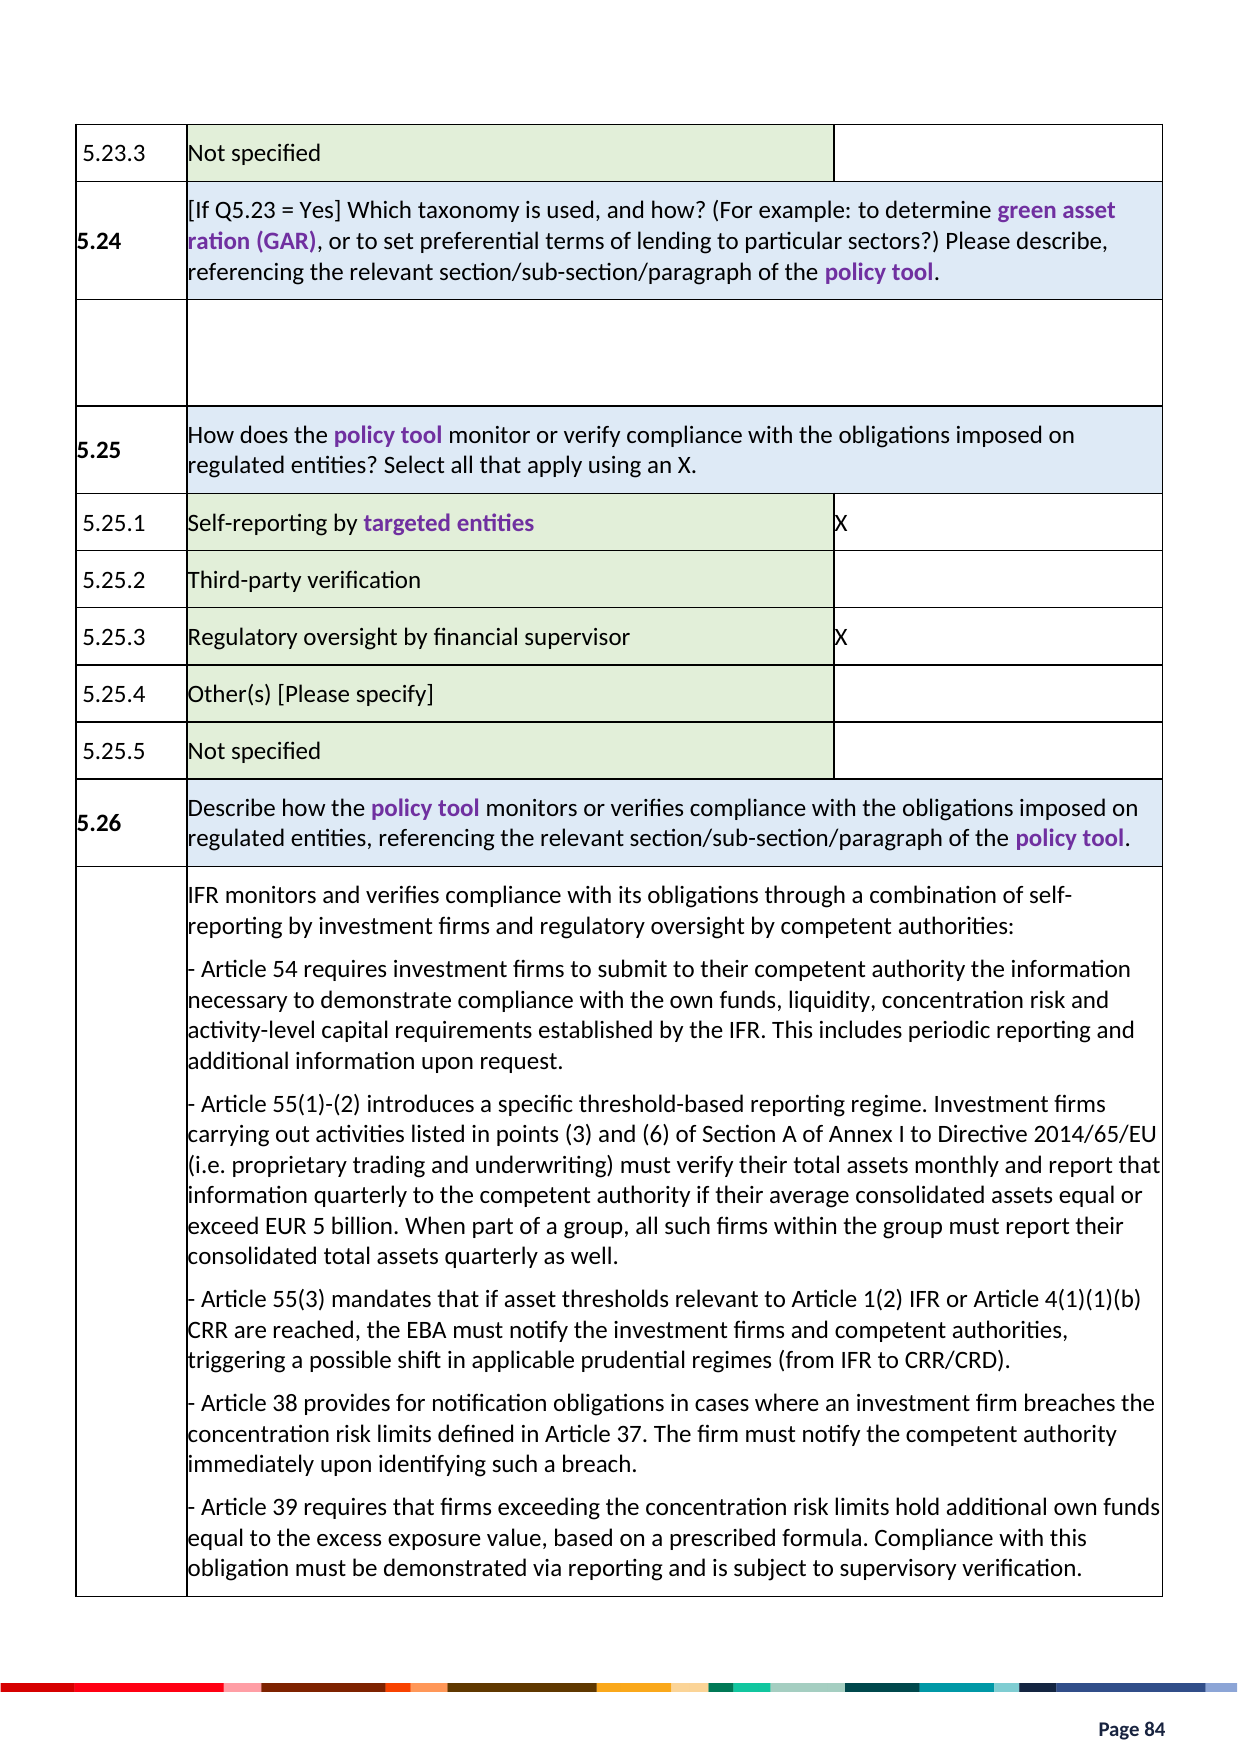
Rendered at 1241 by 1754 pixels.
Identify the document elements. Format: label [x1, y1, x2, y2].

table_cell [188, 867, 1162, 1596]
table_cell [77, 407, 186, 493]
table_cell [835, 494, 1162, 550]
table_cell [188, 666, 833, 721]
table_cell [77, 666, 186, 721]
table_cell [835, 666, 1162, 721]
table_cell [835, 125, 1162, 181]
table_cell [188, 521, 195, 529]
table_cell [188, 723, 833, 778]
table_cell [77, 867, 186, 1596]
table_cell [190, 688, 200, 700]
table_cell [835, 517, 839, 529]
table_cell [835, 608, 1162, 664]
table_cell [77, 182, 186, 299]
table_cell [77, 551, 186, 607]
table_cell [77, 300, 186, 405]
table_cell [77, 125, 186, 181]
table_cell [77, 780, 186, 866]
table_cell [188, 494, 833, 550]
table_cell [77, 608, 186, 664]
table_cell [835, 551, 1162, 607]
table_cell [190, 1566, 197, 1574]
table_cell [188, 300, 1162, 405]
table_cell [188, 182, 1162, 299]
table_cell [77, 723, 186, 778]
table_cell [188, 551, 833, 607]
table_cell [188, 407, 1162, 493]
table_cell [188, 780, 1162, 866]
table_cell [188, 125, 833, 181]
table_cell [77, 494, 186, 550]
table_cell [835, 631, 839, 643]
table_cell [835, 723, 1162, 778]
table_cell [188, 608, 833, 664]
picture [0, 1683, 1236, 1692]
